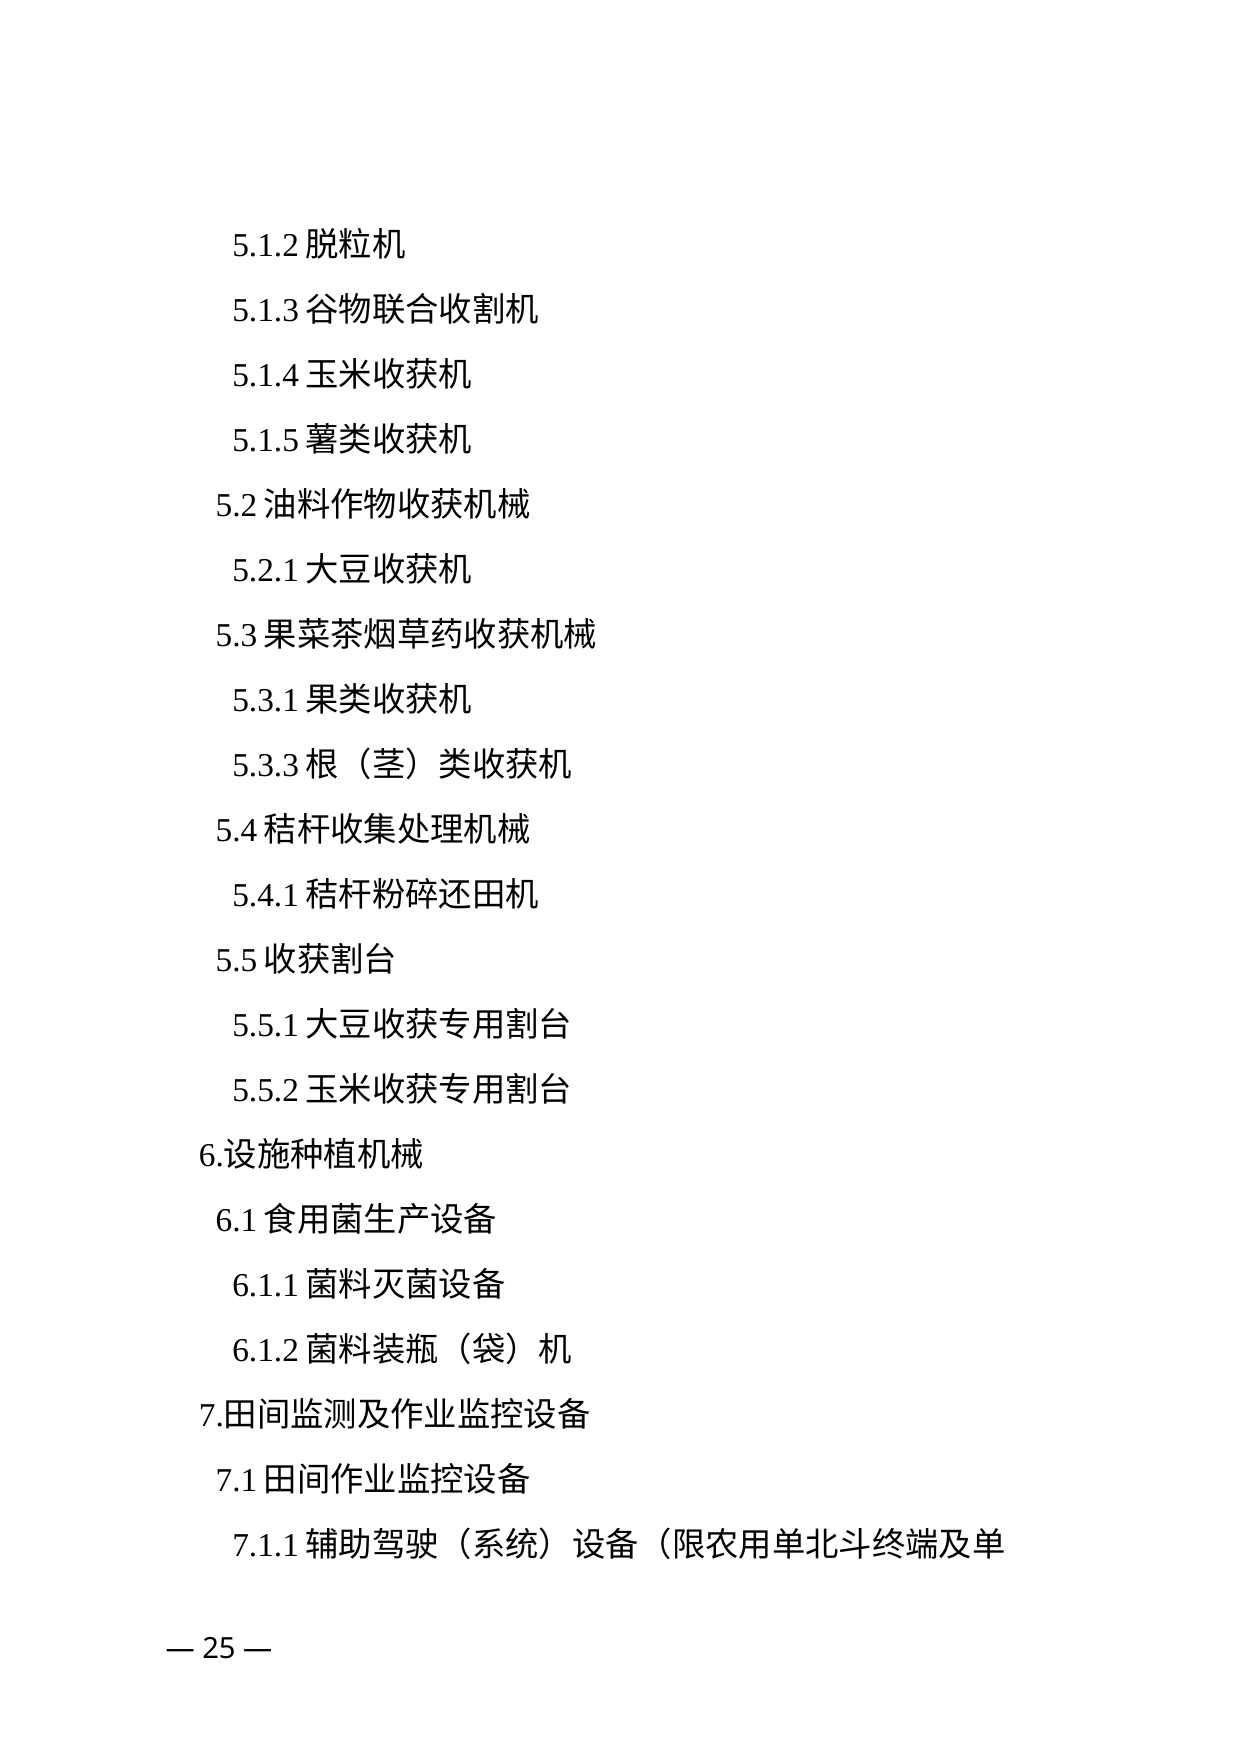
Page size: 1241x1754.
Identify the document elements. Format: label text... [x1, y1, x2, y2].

list 5.1.4玉米收获机 [165, 339, 1075, 404]
list 5.1.2脱粒机 [165, 209, 1075, 274]
list 5.2油料作物收获机械 [165, 469, 1075, 534]
list 6.1食用菌生产设备 [165, 1184, 1075, 1249]
list 5.4.1秸杆粉碎还田机 [165, 859, 1075, 924]
list 5.5收获割台 [165, 924, 1075, 989]
list 7.田间监测及作业监控设备 [165, 1379, 1075, 1444]
list 5.4秸杆收集处理机械 [165, 794, 1075, 859]
list 5.5.1大豆收获专用割台 [165, 989, 1075, 1054]
list 5.3.3根（茎）类收获机 [165, 729, 1075, 794]
list 5.3.1果类收获机 [165, 664, 1075, 729]
list 5.1.5薯类收获机 [165, 404, 1075, 469]
list 5.2.1大豆收获机 [165, 534, 1075, 599]
list 7.1.1辅助驾驶（系统）设备（限农用单北斗终端及单 [165, 1509, 1075, 1574]
list 5.5.2玉米收获专用割台 [165, 1054, 1075, 1119]
list 6.设施种植机械 [165, 1119, 1075, 1184]
list 6.1.1菌料灭菌设备 [165, 1249, 1075, 1314]
list 6.1.2菌料装瓶（袋）机 [165, 1314, 1075, 1379]
list 7.1田间作业监控设备 [165, 1444, 1075, 1509]
list 5.1.3谷物联合收割机 [165, 274, 1075, 339]
list 5.3果菜茶烟草药收获机械 [165, 599, 1075, 664]
